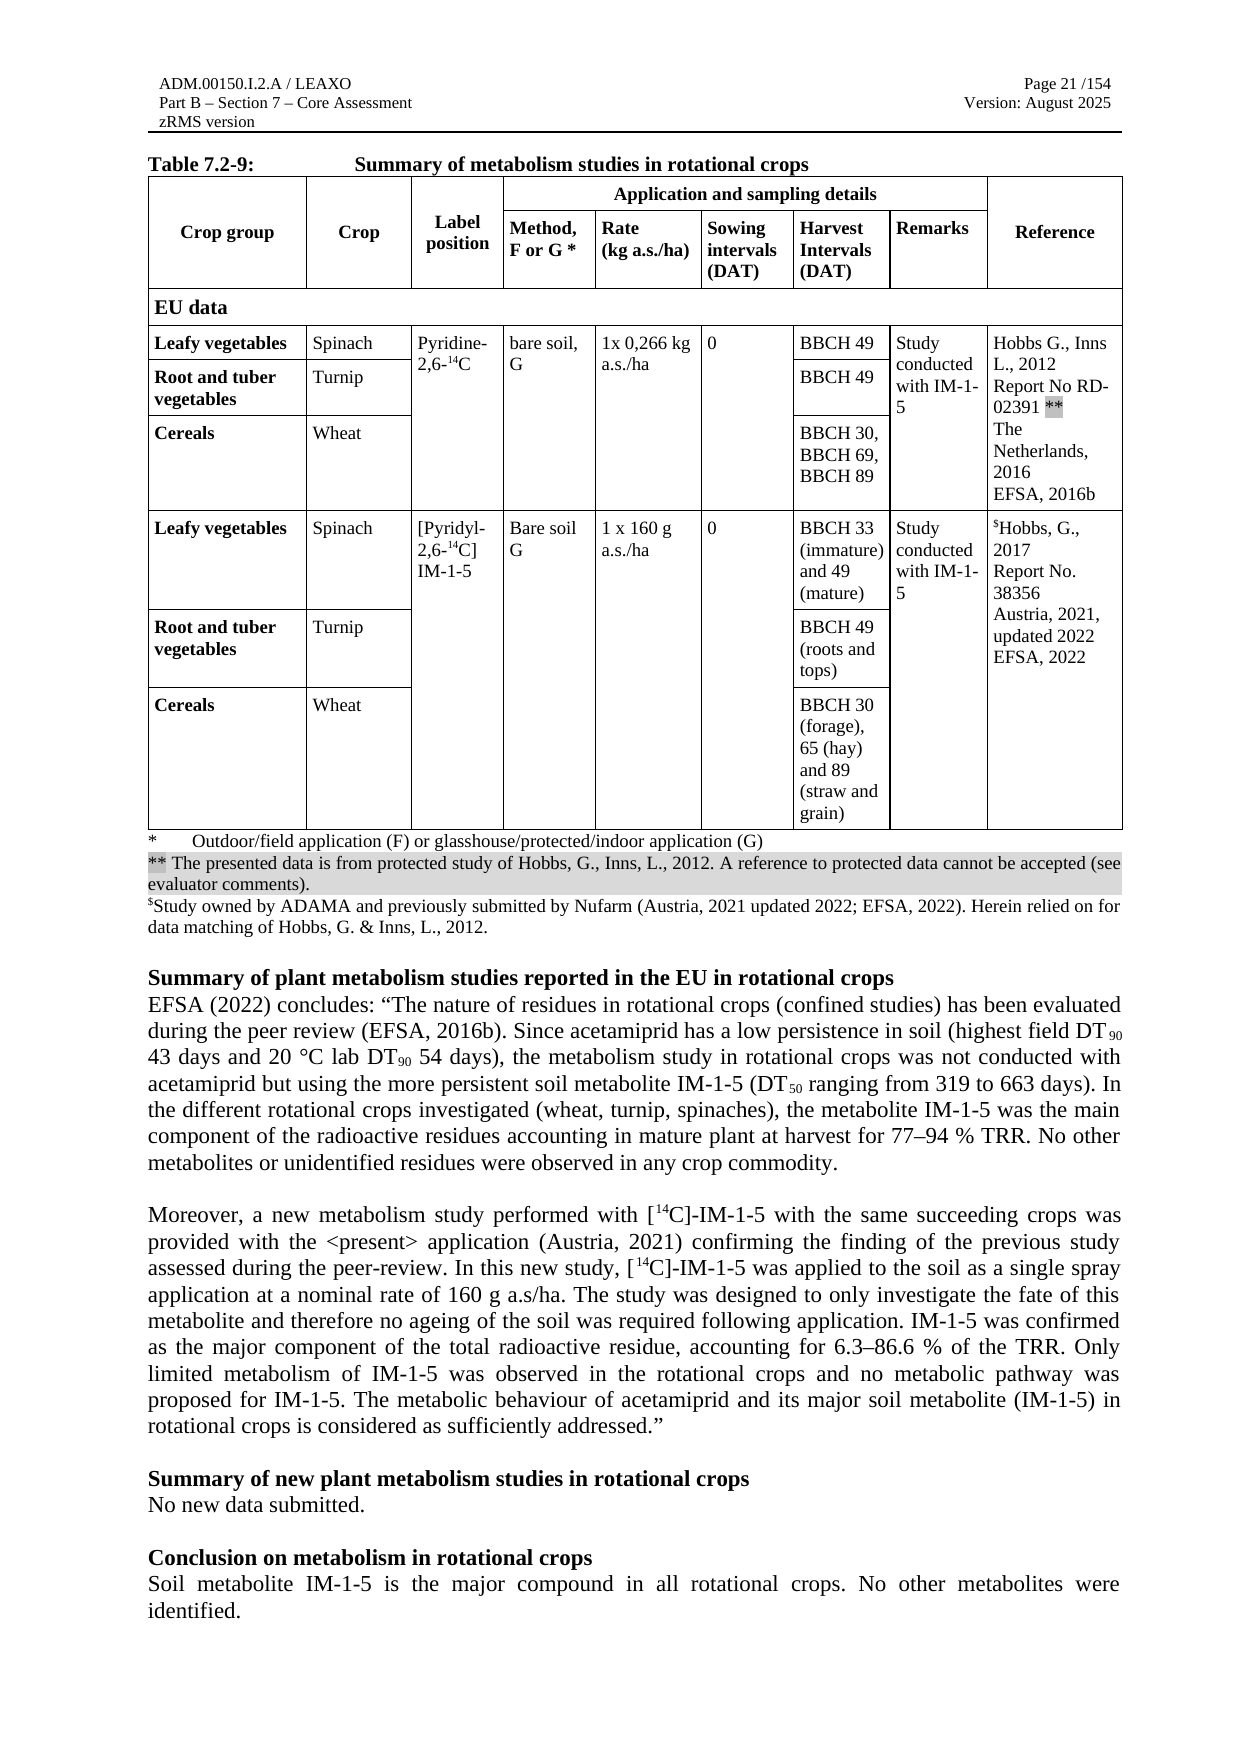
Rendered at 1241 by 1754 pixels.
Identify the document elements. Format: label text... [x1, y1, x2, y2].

table_cell Spinach [307, 511, 411, 609]
table_cell Turnip [307, 610, 411, 687]
table_cell Sowing intervals (DAT) [702, 211, 793, 288]
table_cell Wheat [307, 416, 411, 510]
table_cell BBCH 30, BBCH 69, BBCH 89 [794, 416, 889, 510]
table_cell Cereals [149, 416, 306, 510]
table_cell 1x 0,266 kg a.s./ha [596, 326, 701, 510]
table_cell Rate (kg a.s./ha) [596, 211, 701, 288]
text ** The presented data is from protected study of Hobbs, G., Inns, L., 2012. A reference to protected data cannot be accepted (see evaluator comments). [148, 852, 1122, 895]
table_cell bare soil, G [504, 326, 595, 510]
table_header Application and sampling details [504, 177, 987, 210]
table_cell Leafy vegetables [149, 511, 306, 609]
table_cell $Hobbs, G., 2017 Report No. 38356 Austria, 2021, updated 2022 EFSA, 2022 [988, 511, 1122, 829]
table_cell Study conducted with IM-1-5 [891, 511, 987, 829]
text Summary of plant metabolism studies reported in the EU in rotational crops [148, 964, 1122, 991]
table_header Label position [412, 177, 503, 288]
table_cell EU data [149, 289, 1122, 325]
table_cell Cereals [149, 688, 306, 829]
table_cell Study conducted with IM-1-5 [891, 326, 987, 510]
table_cell Wheat [307, 688, 411, 829]
table_cell Hobbs G., Inns L., 2012 Report No RD-02391 ** The Netherlands, 2016 EFSA, 2016b [988, 326, 1122, 510]
text Soil metabolite IM-1-5 is the major compound in all rotational crops. No other metabolites were identified. [148, 1571, 1122, 1623]
text Summary of new plant metabolism studies in rotational crops [148, 1465, 1122, 1491]
table_cell [Pyridyl-2,6-14C] IM-1-5 [412, 511, 503, 829]
table_cell BBCH 30 (forage), 65 (hay) and 89 (straw and grain) [794, 688, 889, 829]
table_cell Harvest Intervals (DAT) [794, 211, 889, 288]
text Moreover, a new metabolism study performed with [14C]-IM-1-5 with the same succeeding crops was provided with the <present> application (Austria, 2021) confirming the finding of the previous study assessed during the peer-review. In this new study, [14C]-IM-1-5 was applied to the soil as a single spray application at a nominal rate of 160 g a.s/ha. The study was designed to only investigate the fate of this metabolite and therefore no ageing of the soil was required following application. IM-1-5 was confirmed as the major component of the total radioactive residue, accounting for 6.3–86.6 % of the TRR. Only limited metabolism of IM-1-5 was observed in the rotational crops and no metabolic pathway was proposed for IM-1-5. The metabolic behaviour of acetamiprid and its major soil metabolite (IM-1-5) in rotational crops is considered as sufficiently addressed.” [148, 1202, 1122, 1439]
text No new data submitted. [148, 1491, 1122, 1518]
table_cell 0 [702, 511, 793, 829]
table_cell Leafy vegetables [149, 326, 306, 359]
table_header Crop group [149, 177, 306, 288]
table_header Reference [988, 177, 1122, 288]
table_cell Method, F or G * [504, 211, 595, 288]
table_cell Turnip [307, 360, 411, 415]
table_cell Root and tuber vegetables [149, 360, 306, 415]
table_cell BBCH 49 [794, 326, 889, 359]
table_cell BBCH 49 [794, 360, 889, 415]
table_header Crop [307, 177, 411, 288]
table_cell BBCH 33 (immature) and 49 (mature) [794, 511, 889, 609]
text EFSA (2022) concludes: “The nature of residues in rotational crops (confined studies) has been evaluated during the peer review (EFSA, 2016b). Since acetamiprid has a low persistence in soil (highest field DT90 43 days and 20 °C lab DT90 54 days), the metabolism study in rotational crops was not conducted with acetamiprid but using the more persistent soil metabolite IM-1-5 (DT50 ranging from 319 to 663 days). In the different rotational crops investigated (wheat, turnip, spinaches), the metabolite IM-1-5 was the main component of the radioactive residues accounting in mature plant at harvest for 77–94 % TRR. No other metabolites or unidentified residues were observed in any crop commodity. [148, 991, 1122, 1175]
text Conclusion on metabolism in rotational crops [148, 1544, 1122, 1571]
table_cell Spinach [307, 326, 411, 359]
table_cell Bare soil G [504, 511, 595, 829]
table_cell BBCH 49 (roots and tops) [794, 610, 889, 687]
table_cell Root and tuber vegetables [149, 610, 306, 687]
text $Study owned by ADAMA and previously submitted by Nufarm (Austria, 2021 updated 2022; EFSA, 2022). Herein relied on for data matching of Hobbs, G. & Inns, L., 2012. [148, 895, 1122, 938]
table_cell 1 x 160 g a.s./ha [596, 511, 701, 829]
table_cell Remarks [891, 211, 987, 288]
text * Outdoor/field application (F) or glasshouse/protected/indoor application (G) [148, 830, 1122, 852]
table_cell Pyridine-2,6-14C [412, 326, 503, 510]
table_cell 0 [702, 326, 793, 510]
